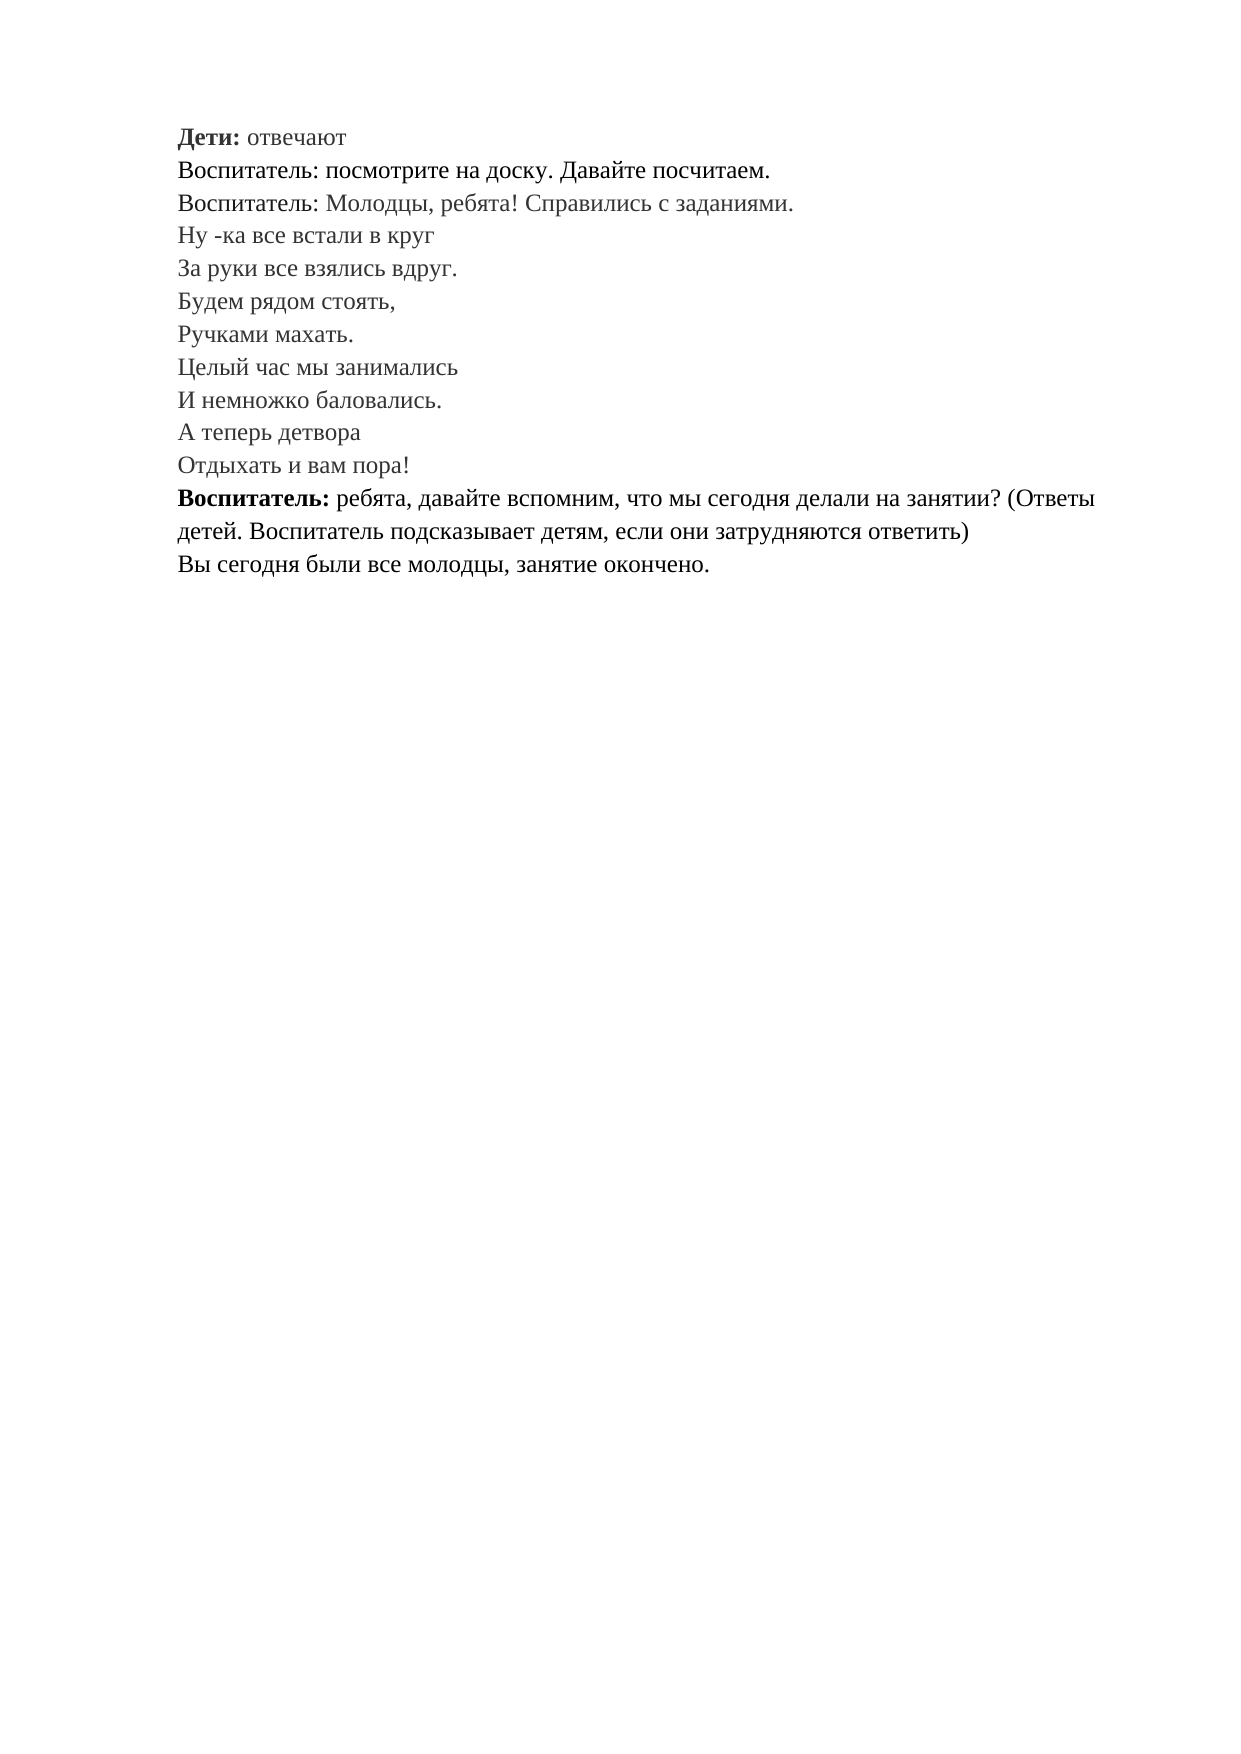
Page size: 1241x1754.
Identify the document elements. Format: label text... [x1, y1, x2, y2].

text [177, 118, 1152, 184]
text А теперь детвора [177, 413, 1152, 446]
text И немножко баловались. [177, 381, 1152, 413]
text Будем рядом стоять, [177, 282, 1152, 315]
text Целый час мы занимались [177, 348, 1152, 381]
text Воспитатель: ребята, давайте вспомним, что мы сегодня делали на занятии? (Ответы детей. Воспитатель подсказывает детям, если они затрудняются ответить) Вы сегодня были все молодцы, занятие окончено. [177, 479, 1152, 577]
text Ручками махать. [177, 315, 1152, 348]
text Отдыхать и вам пора! [177, 446, 1152, 479]
text Воспитатель: Молодцы, ребята! Справились с заданиями. [177, 184, 1152, 217]
text За руки все взялись вдруг. [177, 249, 1152, 282]
text Ну -ка все встали в круг [177, 217, 1152, 249]
